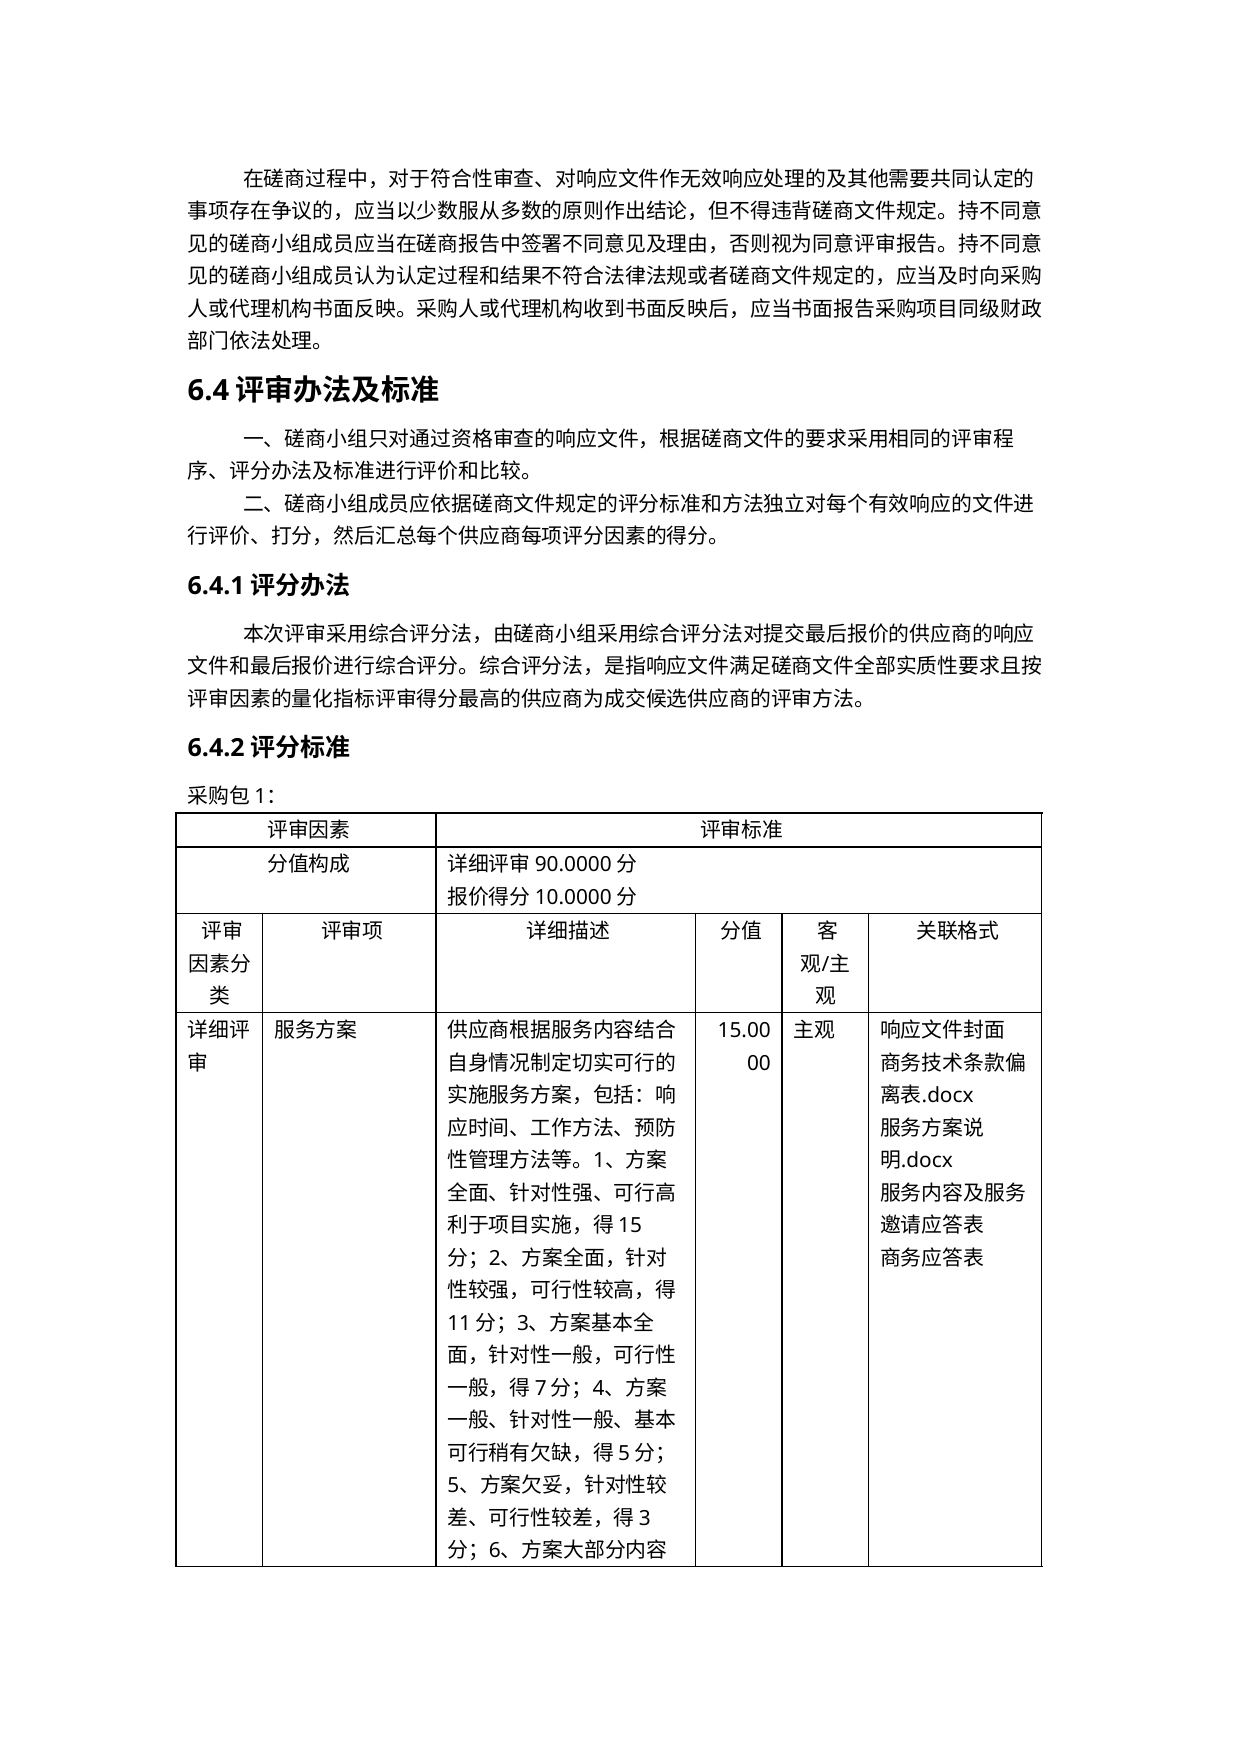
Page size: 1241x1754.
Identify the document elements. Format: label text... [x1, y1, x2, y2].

table_cell 评审因素分类 [177, 914, 262, 1012]
table_header 评审标准 [437, 814, 1041, 846]
table_cell 评审项 [263, 914, 435, 1012]
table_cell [437, 1013, 695, 1566]
table_cell 分值 [696, 914, 781, 1012]
text 6.4.1评分办法 [187, 552, 1053, 617]
table_cell 15.0000 [696, 1013, 781, 1566]
table_cell 详细评审 [177, 1013, 262, 1566]
table_cell 分值构成 [177, 848, 435, 913]
text 一、磋商小组只对通过资格审查的响应文件，根据磋商文件的要求采用相同的评审程序、评分办法及标准进行评价和比较。 [187, 422, 1053, 487]
table_cell 主观 [783, 1013, 868, 1566]
text 采购包1： [187, 779, 1053, 812]
table_cell 详细描述 [437, 914, 695, 1012]
table_cell 客观/主观 [783, 914, 868, 1012]
table_cell 服务方案 [263, 1013, 435, 1566]
text 6.4评审办法及标准 [187, 357, 1053, 422]
text 6.4.2评分标准 [187, 714, 1053, 779]
text 在磋商过程中，对于符合性审查、对响应文件作无效响应处理的及其他需要共同认定的事项存在争议的，应当以少数服从多数的原则作出结论，但不得违背磋商文件规定。持不同意见的磋商小组成员应当在磋商报告中签署不同意见及理由，否则视为同意评审报告。持不同意见的磋商小组成员认为认定过程和结果不符合法律法规或者磋商文件规定的，应当及时向采购人或代理机构书面反映。采购人或代理机构收到书面反映后，应当书面报告采购项目同级财政部门依法处理。 [187, 162, 1053, 357]
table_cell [869, 1013, 1041, 1566]
table_header 评审因素 [177, 814, 435, 846]
table_cell 详细评审90.0000分 报价得分10.0000分 [437, 848, 1041, 913]
text 二、磋商小组成员应依据磋商文件规定的评分标准和方法独立对每个有效响应的文件进行评价、打分，然后汇总每个供应商每项评分因素的得分。 [187, 487, 1053, 552]
table_cell 关联格式 [869, 914, 1041, 1012]
text 本次评审采用综合评分法，由磋商小组采用综合评分法对提交最后报价的供应商的响应文件和最后报价进行综合评分。综合评分法，是指响应文件满足磋商文件全部实质性要求且按评审因素的量化指标评审得分最高的供应商为成交候选供应商的评审方法。 [187, 617, 1053, 714]
